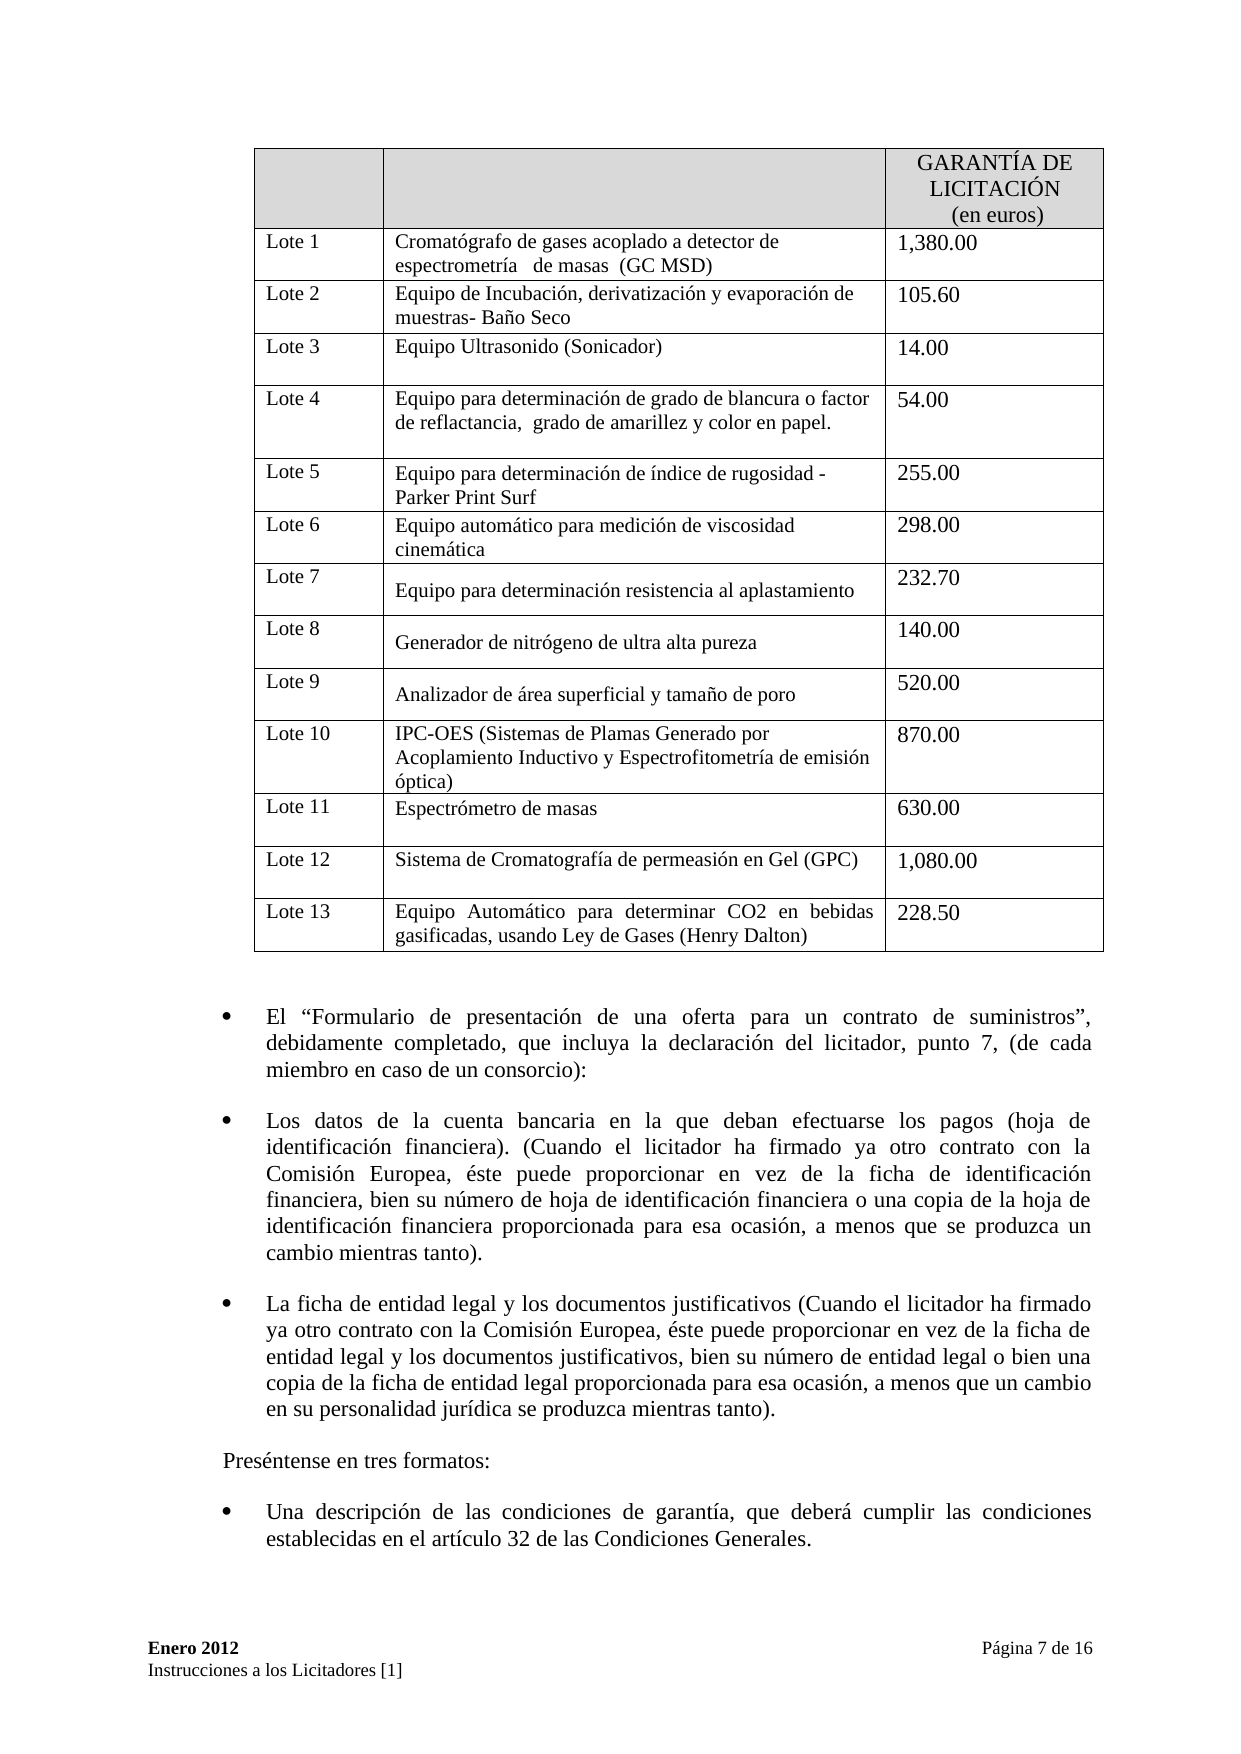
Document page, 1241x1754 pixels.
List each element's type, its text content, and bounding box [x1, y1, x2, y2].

table_cell 232.70 [886, 564, 1103, 615]
table_cell Lote 11 [255, 794, 383, 846]
table_cell Lote 13 [255, 899, 383, 951]
table_cell Equipo para determinación de índice de rugosidad - Parker Print Surf [384, 459, 885, 511]
table_cell 54.00 [886, 386, 1103, 458]
table_cell 105.60 [886, 281, 1103, 332]
table_cell Lote 4 [255, 386, 383, 458]
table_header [886, 149, 1103, 228]
table_cell 255.00 [886, 459, 1103, 511]
table_cell 228.50 [886, 899, 1103, 951]
table_cell Equipo de Incubación, derivatización y evaporación de muestras- Baño Seco [384, 281, 885, 332]
list El “Formulario de presentación de una oferta para un contrato de suministros”, debidamente completado, que incluya la declaración del licitador, punto 7, (de cada miembro en caso de un consorcio): [223, 1003, 1093, 1082]
table_cell 14.00 [886, 334, 1103, 385]
table_cell Equipo Automático para determinar CO2 en bebidas gasificadas, usando Ley de Gases (Henry Dalton) [384, 899, 885, 951]
table_cell Analizador de área superficial y tamaño de poro [384, 669, 885, 720]
table_header DESCRIPCIÓN [384, 149, 885, 228]
table_cell Lote 9 [255, 669, 383, 720]
table_cell Lote 12 [255, 847, 383, 898]
table_cell Generador de nitrógeno de ultra alta pureza [384, 616, 885, 668]
text Preséntense en tres formatos: [223, 1447, 1093, 1473]
table_cell Lote 1 [255, 229, 383, 280]
table_cell 870.00 [886, 721, 1103, 793]
table_cell Equipo automático para medición de viscosidad cinemática [384, 512, 885, 563]
list Una descripción de las condiciones de garantía, que deberá cumplir las condiciones establecidas en el artículo 32 de las Condiciones Generales. [223, 1498, 1093, 1551]
table_cell 630.00 [886, 794, 1103, 846]
table_cell 1,080.00 [886, 847, 1103, 898]
list Los datos de la cuenta bancaria en la que deban efectuarse los pagos (hoja de identificación financiera). (Cuando el licitador ha firmado ya otro contrato con la Comisión Europea, éste puede proporcionar en vez de la ficha de identificación financiera, bien su número de hoja de identificación financiera o una copia de la hoja de identificación financiera proporcionada para esa ocasión, a menos que se produzca un cambio mientras tanto). [223, 1107, 1093, 1265]
list La ficha de entidad legal y los documentos justificativos (Cuando el licitador ha firmado ya otro contrato con la Comisión Europea, éste puede proporcionar en vez de la ficha de entidad legal y los documentos justificativos, bien su número de entidad legal o bien una copia de la ficha de entidad legal proporcionada para esa ocasión, a menos que un cambio en su personalidad jurídica se produzca mientras tanto). [223, 1290, 1093, 1422]
table_cell 298.00 [886, 512, 1103, 563]
table_cell 520.00 [886, 669, 1103, 720]
table_header LOTES [255, 149, 383, 228]
table_cell Lote 5 [255, 459, 383, 511]
table_cell 1,380.00 [886, 229, 1103, 280]
table_cell Cromatógrafo de gases acoplado a detector de espectrometría de masas (GC MSD) [384, 229, 885, 280]
table_cell 140.00 [886, 616, 1103, 668]
table_cell Equipo para determinación resistencia al aplastamiento [384, 564, 885, 615]
table_cell Lote 8 [255, 616, 383, 668]
table_cell Lote 6 [255, 512, 383, 563]
table_cell IPC-OES (Sistemas de Plamas Generado por Acoplamiento Inductivo y Espectrofitometría de emisión óptica) [384, 721, 885, 793]
table_cell Lote 10 [255, 721, 383, 793]
table_cell Equipo Ultrasonido (Sonicador) [384, 334, 885, 385]
table_cell Sistema de Cromatografía de permeasión en Gel (GPC) [384, 847, 885, 898]
table_cell Equipo para determinación de grado de blancura o factor de reflactancia, grado de amarillez y color en papel. [384, 386, 885, 458]
table_cell Lote 2 [255, 281, 383, 332]
table_cell Lote 3 [255, 334, 383, 385]
table_cell Espectrómetro de masas [384, 794, 885, 846]
table_cell Lote 7 [255, 564, 383, 615]
